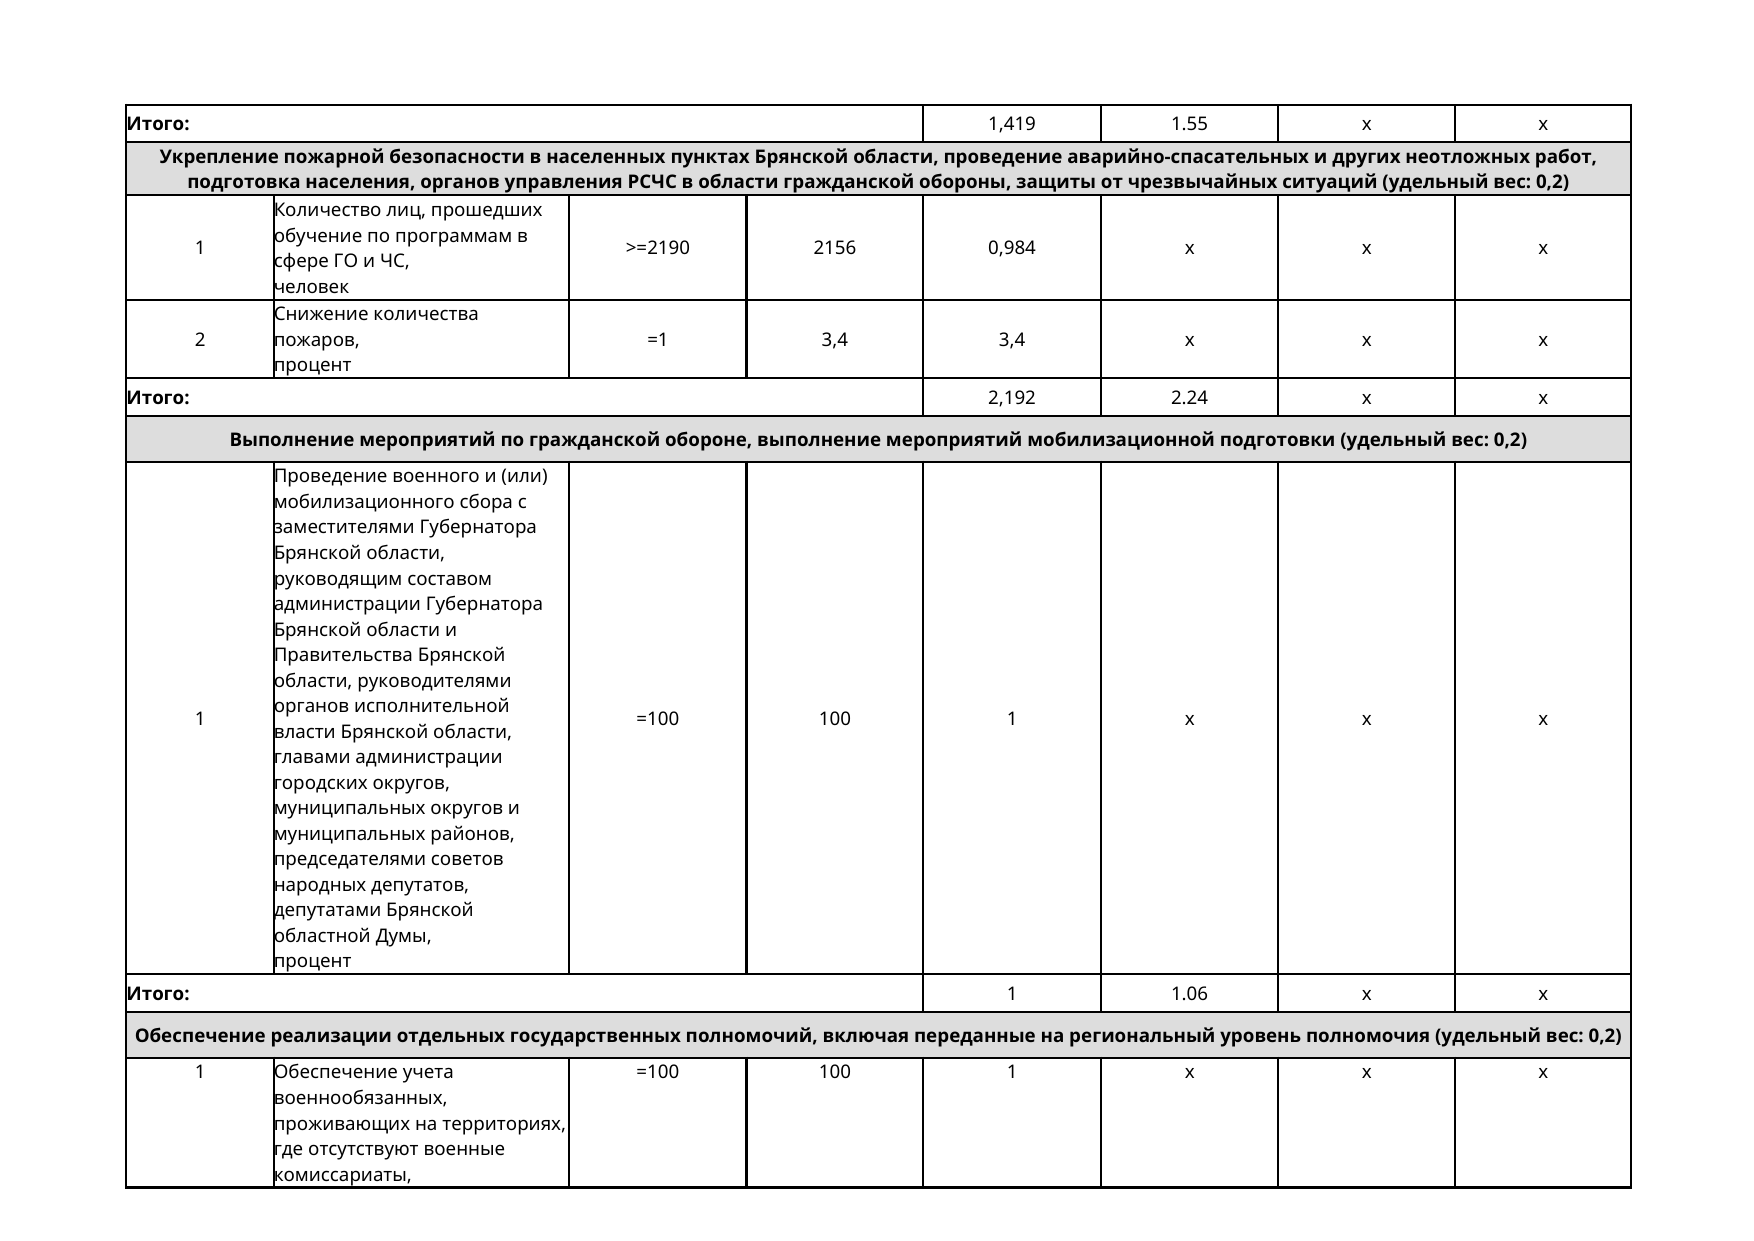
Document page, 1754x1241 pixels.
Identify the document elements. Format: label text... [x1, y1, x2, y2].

table_cell x [1456, 975, 1630, 1011]
table_cell x [1279, 196, 1454, 298]
table_cell 1 [127, 1059, 273, 1186]
table_cell =100 [570, 1059, 745, 1186]
table_cell Итого: [127, 379, 922, 415]
table_cell x [1279, 1059, 1454, 1186]
table_cell =1 [570, 301, 745, 377]
table_cell x [1279, 975, 1454, 1011]
table_cell 1 [924, 975, 1100, 1011]
table_cell x [1102, 1059, 1277, 1186]
table_cell x [1456, 301, 1630, 377]
table_cell Итого: [127, 106, 922, 141]
table_cell x [1279, 301, 1454, 377]
table_cell 2,192 [924, 379, 1100, 415]
table_cell 0,984 [924, 196, 1100, 298]
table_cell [275, 1059, 568, 1186]
table_cell 3,4 [748, 301, 922, 377]
table_cell x [1456, 106, 1630, 141]
table_cell x [1456, 379, 1630, 415]
table_cell 100 [748, 463, 922, 973]
table_cell Выполнение мероприятий по гражданской обороне, выполнение мероприятий мобилизационной подготовки (удельный вес: 0,2) [127, 417, 1630, 461]
table_cell x [1279, 463, 1454, 973]
table_cell 2.24 [1102, 379, 1277, 415]
table_cell Итого: [127, 975, 922, 1011]
table_cell 2 [127, 301, 273, 377]
table_cell x [1456, 196, 1630, 298]
table_cell Количество лиц, прошедших обучение по программам в сфере ГО и ЧС, человек [275, 196, 568, 298]
table_cell x [1456, 1059, 1630, 1186]
table_cell x [1102, 301, 1277, 377]
table_cell x [1279, 106, 1454, 141]
table_cell Проведение военного и (или) мобилизационного сбора с заместителями Губернатора Брянской области, руководящим составом администрации Губернатора Брянской области и Правительства Брянской области, руководителями органов исполнительной власти Брянской области, главами администрации городских округов, муниципальных округов и муниципальных районов, председателями советов народных депутатов, депутатами Брянской областной Думы, процент [275, 463, 568, 973]
table_cell 1 [127, 196, 273, 298]
table_cell x [1279, 379, 1454, 415]
table_cell Снижение количества пожаров, процент [275, 301, 568, 377]
table_cell x [1456, 463, 1630, 973]
table_cell Укрепление пожарной безопасности в населенных пунктах Брянской области, проведение аварийно-спасательных и других неотложных работ, подготовка населения, органов управления РСЧС в области гражданской обороны, защиты от чрезвычайных ситуаций (удельный вес: 0,2) [127, 143, 1630, 194]
table_cell 1 [924, 1059, 1100, 1186]
table_cell x [1102, 196, 1277, 298]
table_cell 1.55 [1102, 106, 1277, 141]
table_cell 2156 [748, 196, 922, 298]
table_cell x [1102, 463, 1277, 973]
table_cell 1 [127, 463, 273, 973]
table_cell 1 [924, 463, 1100, 973]
table_cell 3,4 [924, 301, 1100, 377]
table_cell 100 [748, 1059, 922, 1186]
table_cell Обеспечение реализации отдельных государственных полномочий, включая переданные на региональный уровень полномочия (удельный вес: 0,2) [127, 1013, 1630, 1057]
table_cell =100 [570, 463, 745, 973]
table_cell >=2190 [570, 196, 745, 298]
table_cell 1,419 [924, 106, 1100, 141]
table_cell 1.06 [1102, 975, 1277, 1011]
